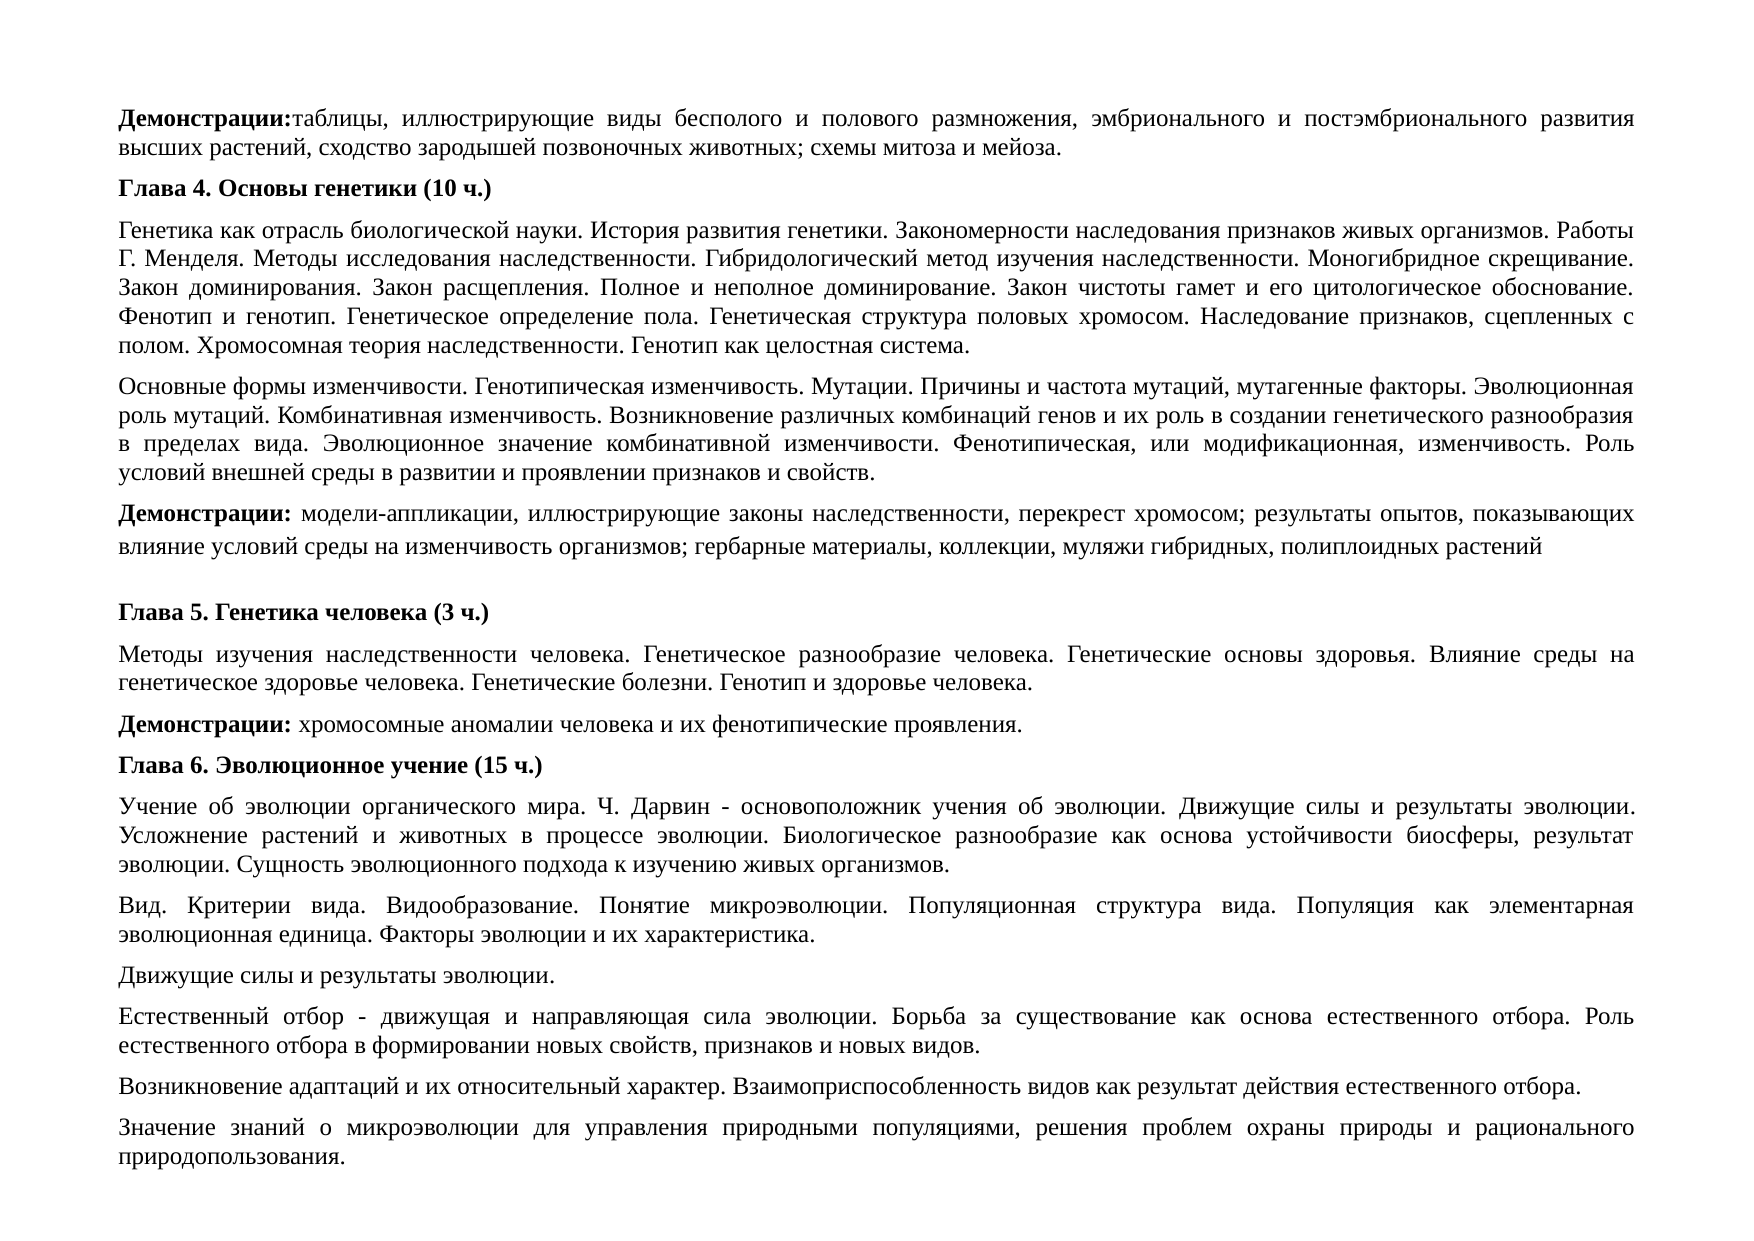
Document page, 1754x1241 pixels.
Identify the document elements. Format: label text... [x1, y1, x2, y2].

text Основные формы изменчивости. Генотипическая изменчивость. Мутации. Причины и частота мутаций, мутагенные факторы. Эволюционная роль мутаций. Комбинативная изменчивость. Возникновение различных комбинаций генов и их роль в создании генетического разнообразия в пределах вида. Эволюционное значение комбинативной изменчивости. Фенотипическая, или модификационная, изменчивость. Роль условий внешней среды в развитии и проявлении признаков и свойств. [118, 371, 1636, 486]
text Учение об эволюции органического мира. Ч. Дарвин - основоположник учения об эволюции. Движущие силы и результаты эволюции. Усложнение растений и животных в процессе эволюции. Биологическое разнообразие как основа устойчивости биосферы, результат эволюции. Сущность эволюционного подхода к изучению живых организмов. [118, 791, 1636, 877]
text Генетика как отрасль биологической науки. История развития генетики. Закономерности наследования признаков живых организмов. Работы Г. Менделя. Методы исследования наследственности. Гибридологический метод изучения наследственности. Моногибридное скрещивание. Закон доминирования. Закон расщепления. Полное и неполное доминирование. Закон чистоты гамет и его цитологическое обоснование. Фенотип и генотип. Генетическое определение пола. Генетическая структура половых хромосом. Наследование признаков, сцепленных с полом. Хромосомная теория наследственности. Генотип как целостная система. [118, 215, 1636, 358]
text Вид. Критерии вида. Видообразование. Понятие микроэволюции. Популяционная структура вида. Популяция как элементарная эволюционная единица. Факторы эволюции и их характеристика. [118, 890, 1636, 947]
text Возникновение адаптаций и их относительный характер. Взаимоприспособленность видов как результат действия естественного отбора. [118, 1071, 1636, 1100]
text Демонстрации: хромосомные аномалии человека и их фенотипические проявления. [118, 709, 1636, 737]
text Демонстрации: модели-аппликации, иллюстрирующие законы наследственности, перекрест хромосом; результаты опытов, показывающих влияние условий среды на изменчивость организмов; гербарные материалы, коллекции, муляжи гибридных, полиплоидных растений [118, 498, 1636, 560]
text Демонстрации:таблицы, иллюстрирующие виды бесполого и полового размножения, эмбрионального и постэмбрионального развития высших растений, сходство зародышей позвоночных животных; схемы митоза и мейоза. [118, 103, 1636, 161]
text Естественный отбор - движущая и направляющая сила эволюции. Борьба за существование как основа естественного отбора. Роль естественного отбора в формировании новых свойств, признаков и новых видов. [118, 1001, 1636, 1059]
text Методы изучения наследственности человека. Генетическое разнообразие человека. Генетические основы здоровья. Влияние среды на генетическое здоровье человека. Генетические болезни. Генотип и здоровье человека. [118, 639, 1636, 696]
text Глава 4. Основы генетики (10 ч.) [118, 173, 1636, 202]
text Значение знаний о микроэволюции для управления природными популяциями, решения проблем охраны природы и рационального природопользования. [118, 1112, 1636, 1170]
text Глава 6. Эволюционное учение (15 ч.) [118, 750, 1636, 779]
text Глава 5. Генетика человека (3 ч.) [118, 597, 1636, 626]
text Движущие силы и результаты эволюции. [118, 960, 1636, 989]
